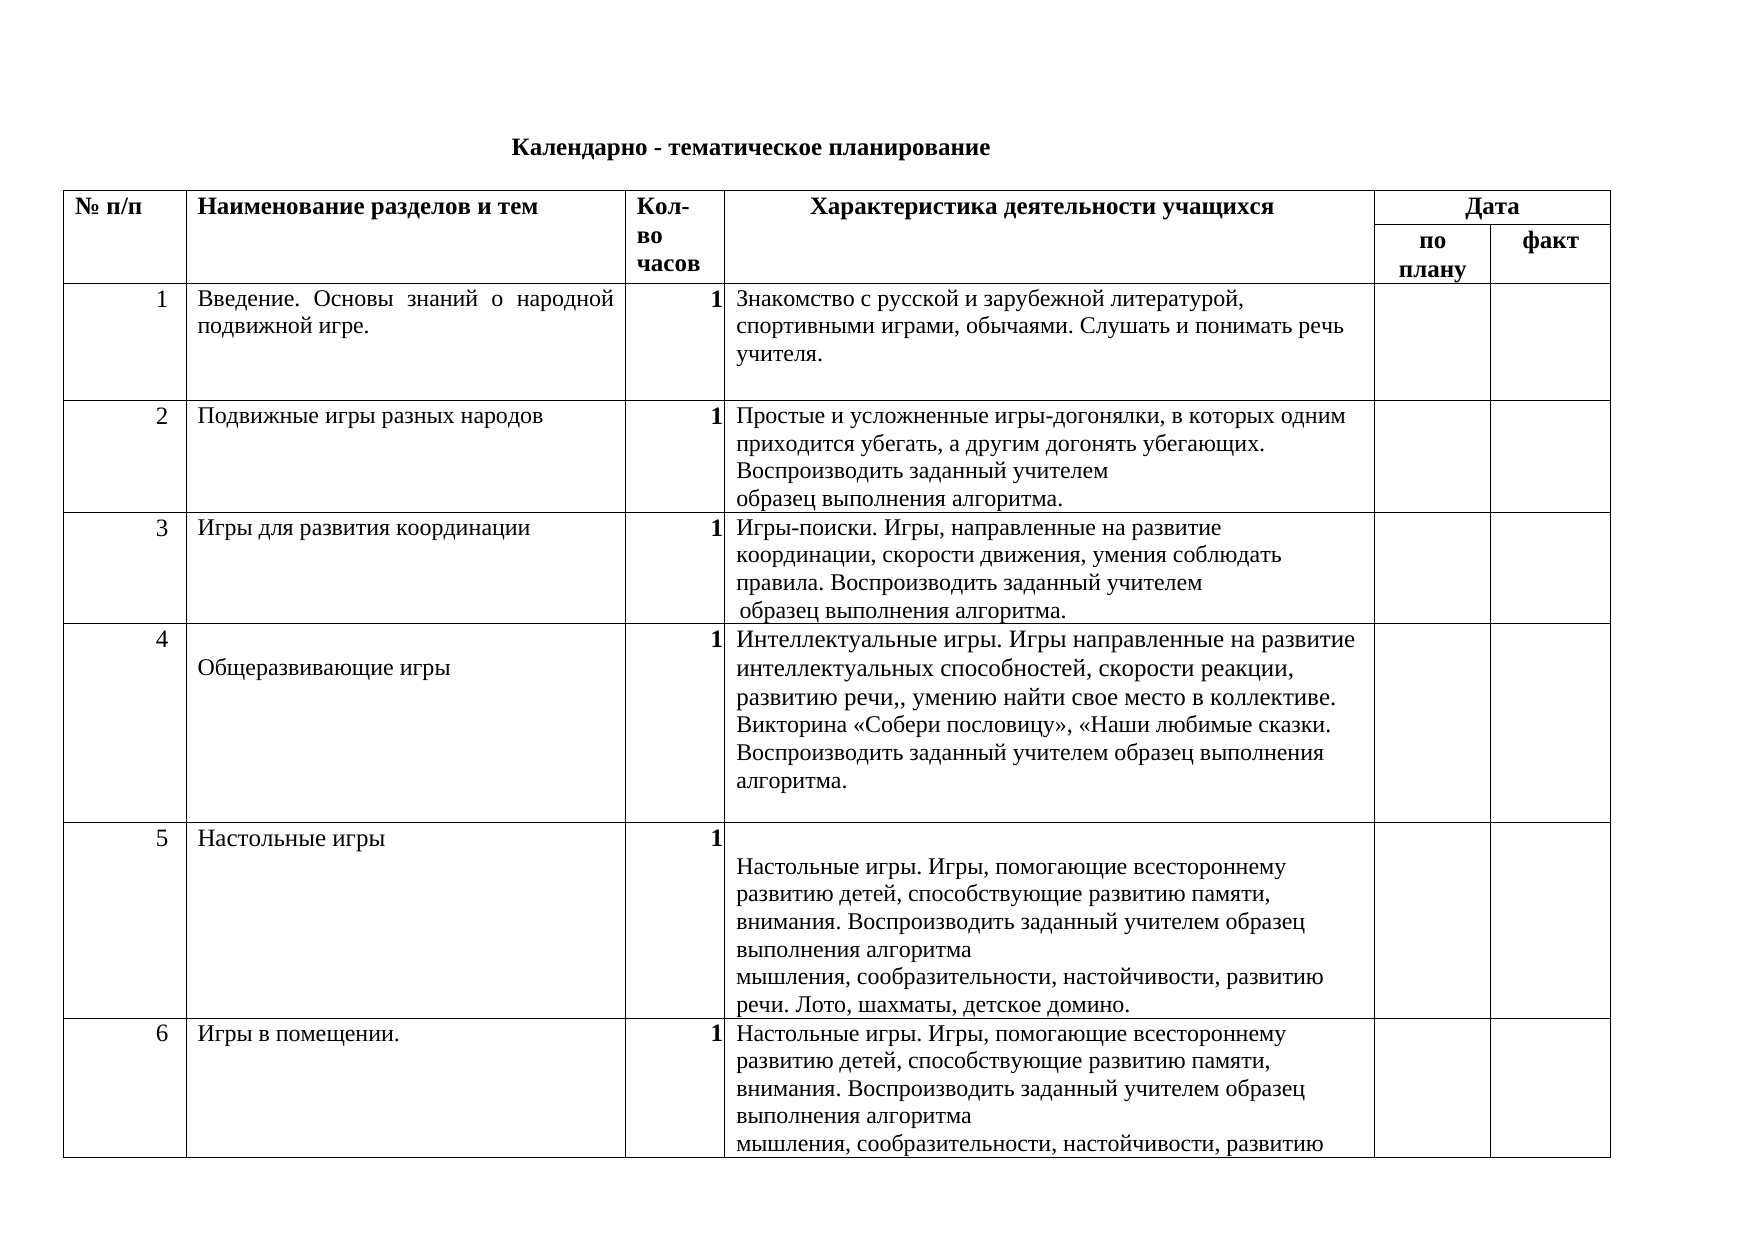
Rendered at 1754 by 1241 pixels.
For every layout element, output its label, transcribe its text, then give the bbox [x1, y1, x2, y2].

table_cell 4 [64, 624, 186, 822]
table_cell Знакомство с русской и зарубежной литературой, спортивными играми, обычаями. Слушать и понимать речь учителя. [725, 284, 1374, 400]
table_cell 2 [64, 401, 186, 512]
table_cell Интеллектуальные игры. Игры направленные на развитие интеллектуальных способностей, скорости реакции, развитию речи,, умению найти свое место в коллективе. Викторина «Собери пословицу», «Наши любимые сказки. Воспроизводить заданный учителем образец выполнения алгоритма. [725, 624, 1374, 822]
table_cell Введение. Основы знаний о народной подвижной игре. [187, 284, 625, 400]
table_cell 1 [626, 401, 724, 512]
table_cell Игры-поиски. Игры, направленные на развитие координации, скорости движения, умения соблюдать правила. Воспроизводить заданный учителем образец выполнения алгоритма. [725, 513, 1374, 623]
table_cell 1 [626, 284, 724, 400]
table_header Кол-во часов [626, 191, 724, 283]
table_cell [1375, 513, 1490, 623]
table_cell [1375, 823, 1490, 1017]
table_cell 3 [64, 513, 186, 623]
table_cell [725, 1019, 1374, 1157]
table_cell факт [1491, 225, 1610, 283]
table_cell 6 [64, 1019, 186, 1157]
table_cell [1491, 284, 1610, 400]
table_cell по плану [1375, 225, 1490, 283]
table_cell 1 [626, 513, 724, 623]
table_cell [1375, 624, 1490, 822]
table_cell [1491, 823, 1610, 1017]
table_cell [1375, 1019, 1490, 1157]
table_header Дата [1375, 191, 1610, 224]
table_header Характеристика деятельности учащихся [725, 191, 1374, 283]
table_cell 1 [64, 284, 186, 400]
table_cell [1375, 401, 1490, 512]
text Календарно - тематическое планирование [75, 132, 1679, 161]
table_header № п/п [64, 191, 186, 283]
table_cell [1491, 1019, 1610, 1157]
table_cell 1 [626, 823, 724, 1017]
table_cell Подвижные игры разных народов [187, 401, 625, 512]
table_cell [1491, 624, 1610, 822]
table_cell 5 [64, 823, 186, 1017]
table_cell Простые и усложненные игры-догонялки, в которых одним приходится убегать, а другим догонять убегающих. Воспроизводить заданный учителем образец выполнения алгоритма. [725, 401, 1374, 512]
table_cell 1 [626, 1019, 724, 1157]
table_cell [1375, 284, 1490, 400]
table_cell 1 [626, 624, 724, 822]
table_header Наименование разделов и тем [187, 191, 625, 283]
table_cell Общеразвивающие игры [187, 624, 625, 822]
table_cell [1491, 401, 1610, 512]
table_cell [1491, 513, 1610, 623]
table_cell Игры в помещении. [187, 1019, 625, 1157]
table_cell Настольные игры [187, 823, 625, 1017]
table_cell Игры для развития координации [187, 513, 625, 623]
